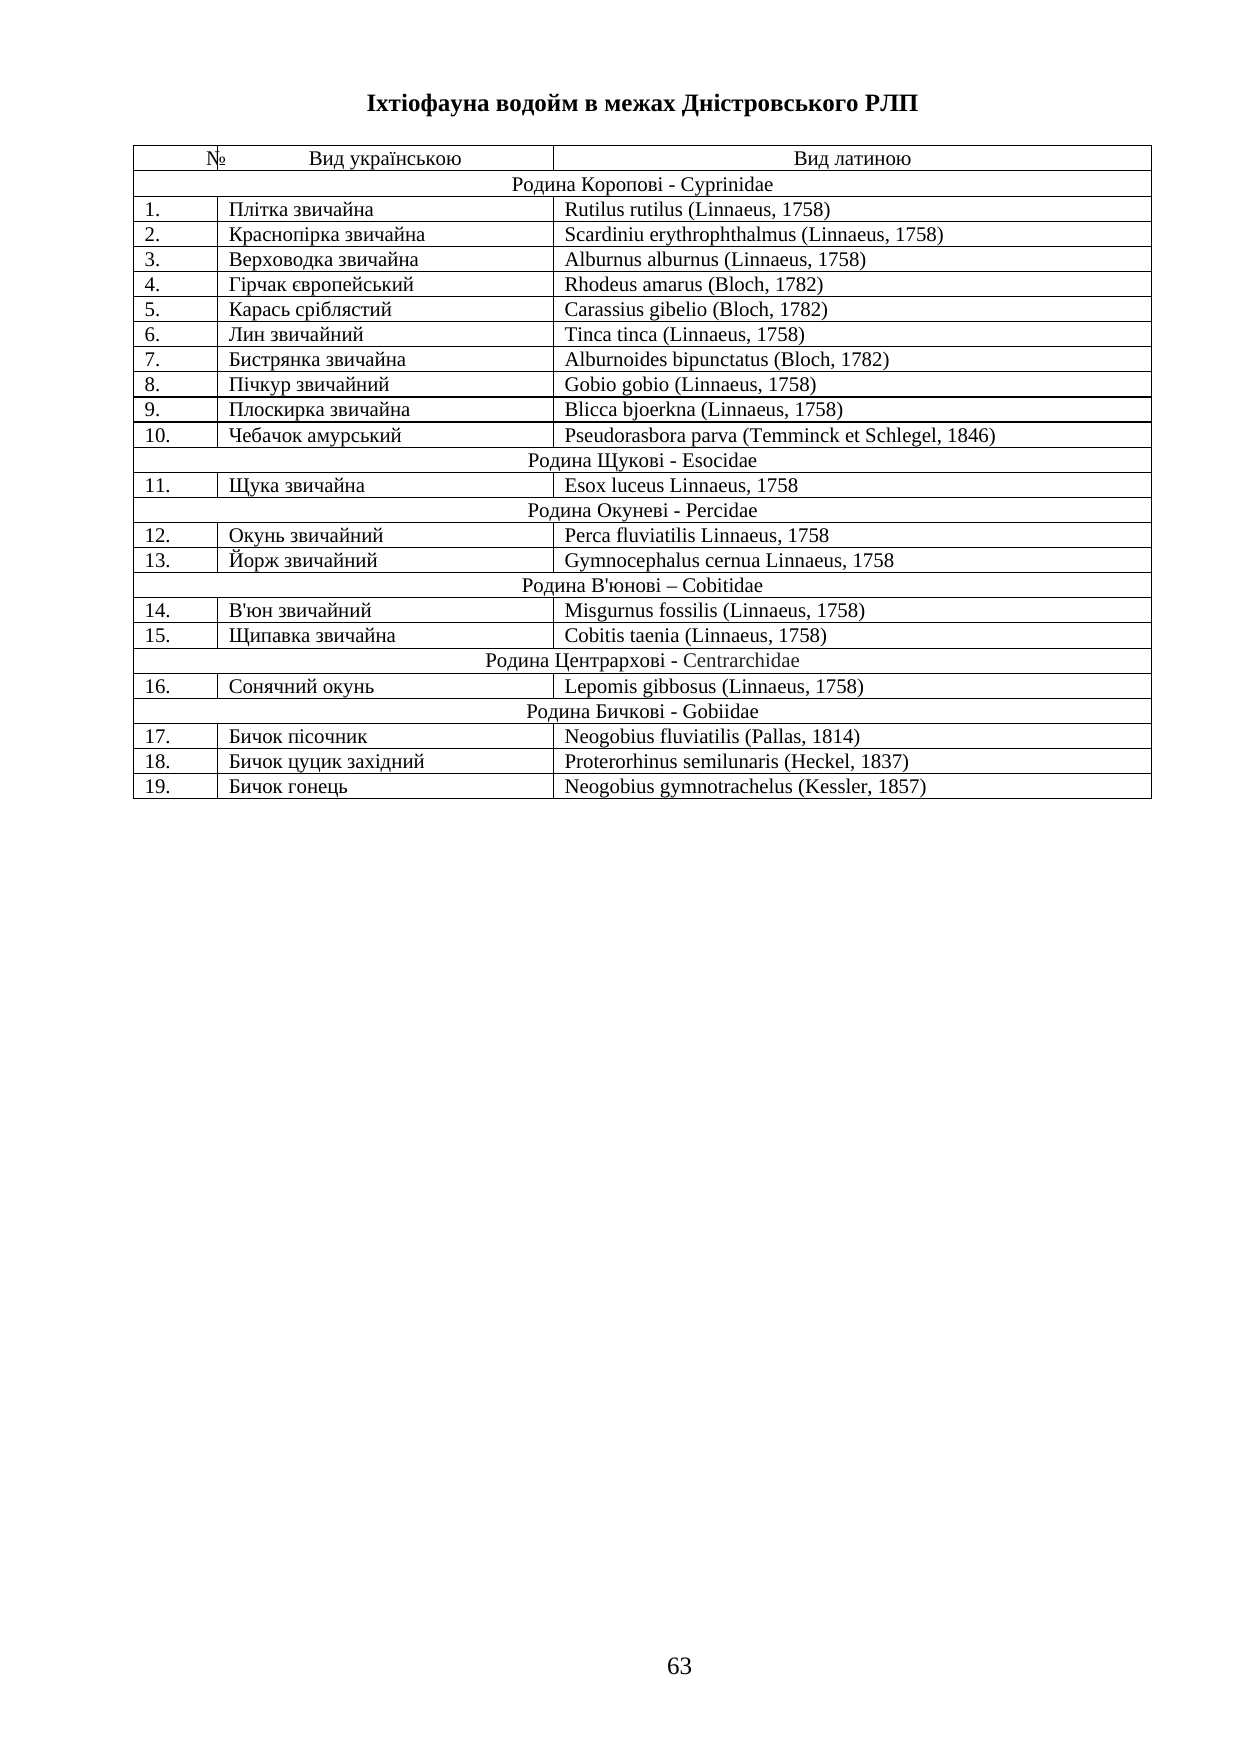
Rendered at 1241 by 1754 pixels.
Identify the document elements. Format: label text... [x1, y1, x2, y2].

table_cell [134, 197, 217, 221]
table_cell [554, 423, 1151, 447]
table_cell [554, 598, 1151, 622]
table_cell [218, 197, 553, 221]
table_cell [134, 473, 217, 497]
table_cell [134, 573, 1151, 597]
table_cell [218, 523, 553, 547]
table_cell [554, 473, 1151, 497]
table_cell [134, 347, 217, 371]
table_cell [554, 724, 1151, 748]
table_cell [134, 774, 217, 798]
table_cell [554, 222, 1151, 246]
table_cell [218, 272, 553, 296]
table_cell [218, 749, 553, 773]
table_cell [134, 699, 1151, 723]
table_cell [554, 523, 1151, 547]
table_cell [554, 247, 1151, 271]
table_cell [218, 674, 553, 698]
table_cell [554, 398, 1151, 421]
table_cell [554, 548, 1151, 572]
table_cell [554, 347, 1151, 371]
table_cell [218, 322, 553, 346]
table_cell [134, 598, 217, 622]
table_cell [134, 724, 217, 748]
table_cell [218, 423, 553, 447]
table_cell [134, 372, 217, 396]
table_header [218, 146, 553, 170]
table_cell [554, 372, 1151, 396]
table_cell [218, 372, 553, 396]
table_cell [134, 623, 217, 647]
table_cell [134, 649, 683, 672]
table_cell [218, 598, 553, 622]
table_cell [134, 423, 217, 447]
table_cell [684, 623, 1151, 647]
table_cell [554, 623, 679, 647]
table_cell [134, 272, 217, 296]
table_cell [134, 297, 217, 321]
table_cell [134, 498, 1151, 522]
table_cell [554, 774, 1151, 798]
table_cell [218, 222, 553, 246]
text Іхтіофауна водойм в межах Дністровського РЛП [133, 88, 1152, 117]
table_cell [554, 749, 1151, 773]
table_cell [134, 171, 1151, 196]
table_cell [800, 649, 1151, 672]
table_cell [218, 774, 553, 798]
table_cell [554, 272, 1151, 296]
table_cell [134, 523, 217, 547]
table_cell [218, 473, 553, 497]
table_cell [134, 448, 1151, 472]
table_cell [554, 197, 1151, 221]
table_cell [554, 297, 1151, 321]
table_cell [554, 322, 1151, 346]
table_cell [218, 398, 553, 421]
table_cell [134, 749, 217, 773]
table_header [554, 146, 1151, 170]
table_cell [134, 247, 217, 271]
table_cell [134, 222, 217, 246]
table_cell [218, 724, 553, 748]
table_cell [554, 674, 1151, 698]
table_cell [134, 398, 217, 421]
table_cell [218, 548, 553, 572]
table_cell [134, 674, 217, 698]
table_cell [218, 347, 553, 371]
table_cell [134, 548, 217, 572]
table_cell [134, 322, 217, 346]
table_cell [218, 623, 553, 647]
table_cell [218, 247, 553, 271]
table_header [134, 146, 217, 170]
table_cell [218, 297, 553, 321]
